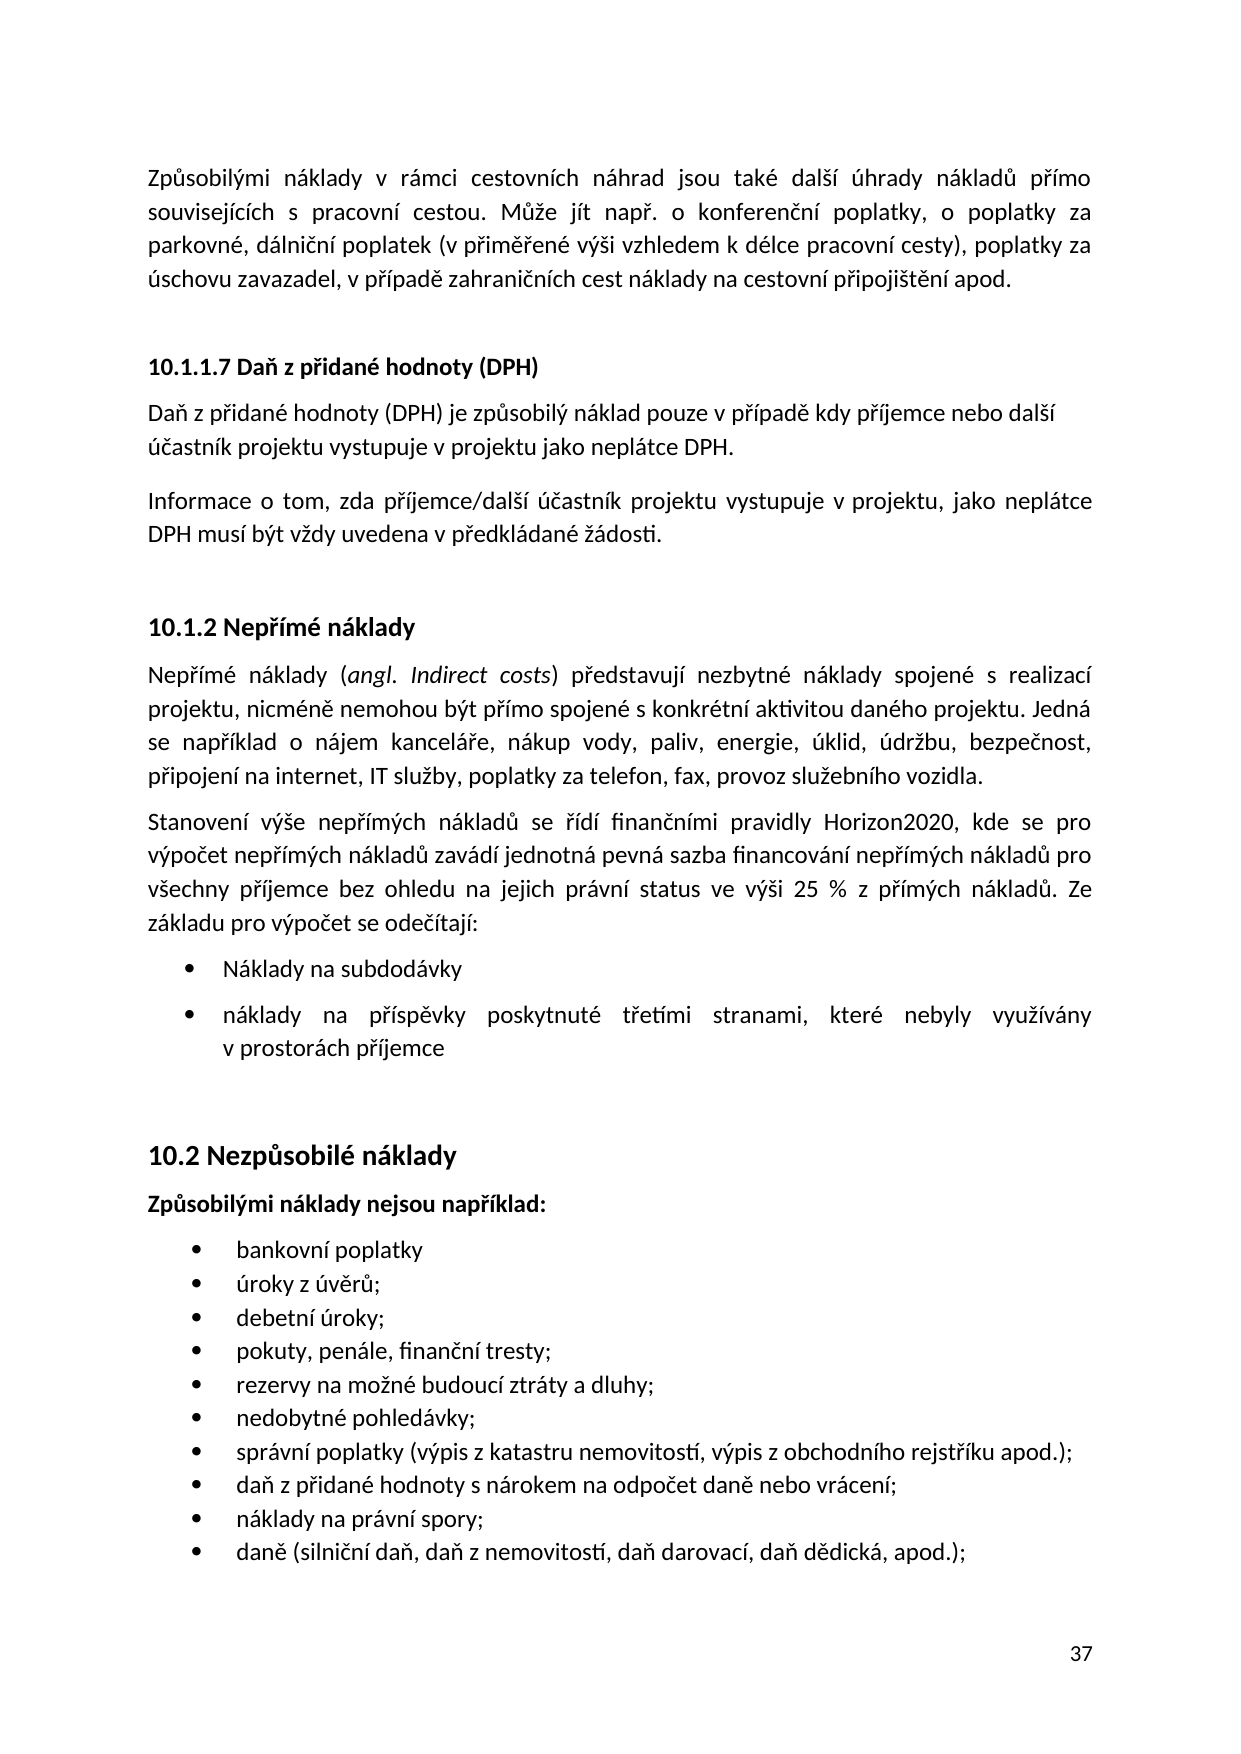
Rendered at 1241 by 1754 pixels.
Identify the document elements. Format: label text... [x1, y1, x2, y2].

text Způsobilými náklady v rámci cestovních náhrad jsou také další úhrady nákladů přímo souvisejících s pracovní cestou. Může jít např. o konferenční poplatky, o poplatky za parkovné, dálniční poplatek (v přiměřené výši vzhledem k délce pracovní cesty), poplatky za úschovu zavazadel, v případě zahraničních cest náklady na cestovní připojištění apod. [148, 162, 1093, 294]
list úroky z úvěrů; [192, 1268, 1093, 1299]
list rezervy na možné budoucí ztráty a dluhy; [192, 1369, 1093, 1399]
subtitle 10.1.2 Nepřímé náklady [148, 611, 1093, 644]
list náklady na příspěvky poskytnuté třetími stranami, které nebyly využívány v prostorách příjemce [185, 999, 1093, 1063]
text Daň z přidané hodnoty (DPH) je způsobilý náklad pouze v případě kdy příjemce nebo další účastník projektu vystupuje v projektu jako neplátce DPH. [148, 397, 1093, 461]
text Stanovení výše nepřímých nákladů se řídí finančními pravidly Horizon2020, kde se pro výpočet nepřímých nákladů zavádí jednotná pevná sazba financování nepřímých nákladů pro všechny příjemce bez ohledu na jejich právní status ve výši 25 % z přímých nákladů. Ze základu pro výpočet se odečítají: [148, 806, 1093, 937]
text Způsobilými náklady nejsou například: [148, 1188, 1093, 1219]
list Náklady na subdodávky [185, 953, 1093, 983]
subtitle 10.2 Nezpůsobilé náklady [148, 1137, 1093, 1172]
list bankovní poplatky [192, 1234, 1093, 1265]
list náklady na právní spory; [192, 1503, 1093, 1533]
text Nepřímé náklady (angl. Indirect costs) představují nezbytné náklady spojené s realizací projektu, nicméně nemohou být přímo spojené s konkrétní aktivitou daného projektu. Jedná se například o nájem kanceláře, nákup vody, paliv, energie, úklid, údržbu, bezpečnost, připojení na internet, IT služby, poplatky za telefon, fax, provoz služebního vozidla. [148, 659, 1093, 791]
list daň z přidané hodnoty s nárokem na odpočet daně nebo vrácení; [192, 1469, 1093, 1500]
list pokuty, penále, finanční tresty; [192, 1335, 1093, 1366]
text Informace o tom, zda příjemce/další účastník projektu vystupuje v projektu, jako neplátce DPH musí být vždy uvedena v předkládané žádosti. [148, 485, 1093, 549]
list daně (silniční daň, daň z nemovitostí, daň darovací, daň dědická, apod.); [192, 1536, 1093, 1567]
text 10.1.1.7 Daň z přidané hodnoty (DPH) [148, 351, 1093, 382]
list debetní úroky; [192, 1302, 1093, 1332]
list správní poplatky (výpis z katastru nemovitostí, výpis z obchodního rejstříku apod.); [192, 1436, 1093, 1466]
list nedobytné pohledávky; [192, 1402, 1093, 1433]
